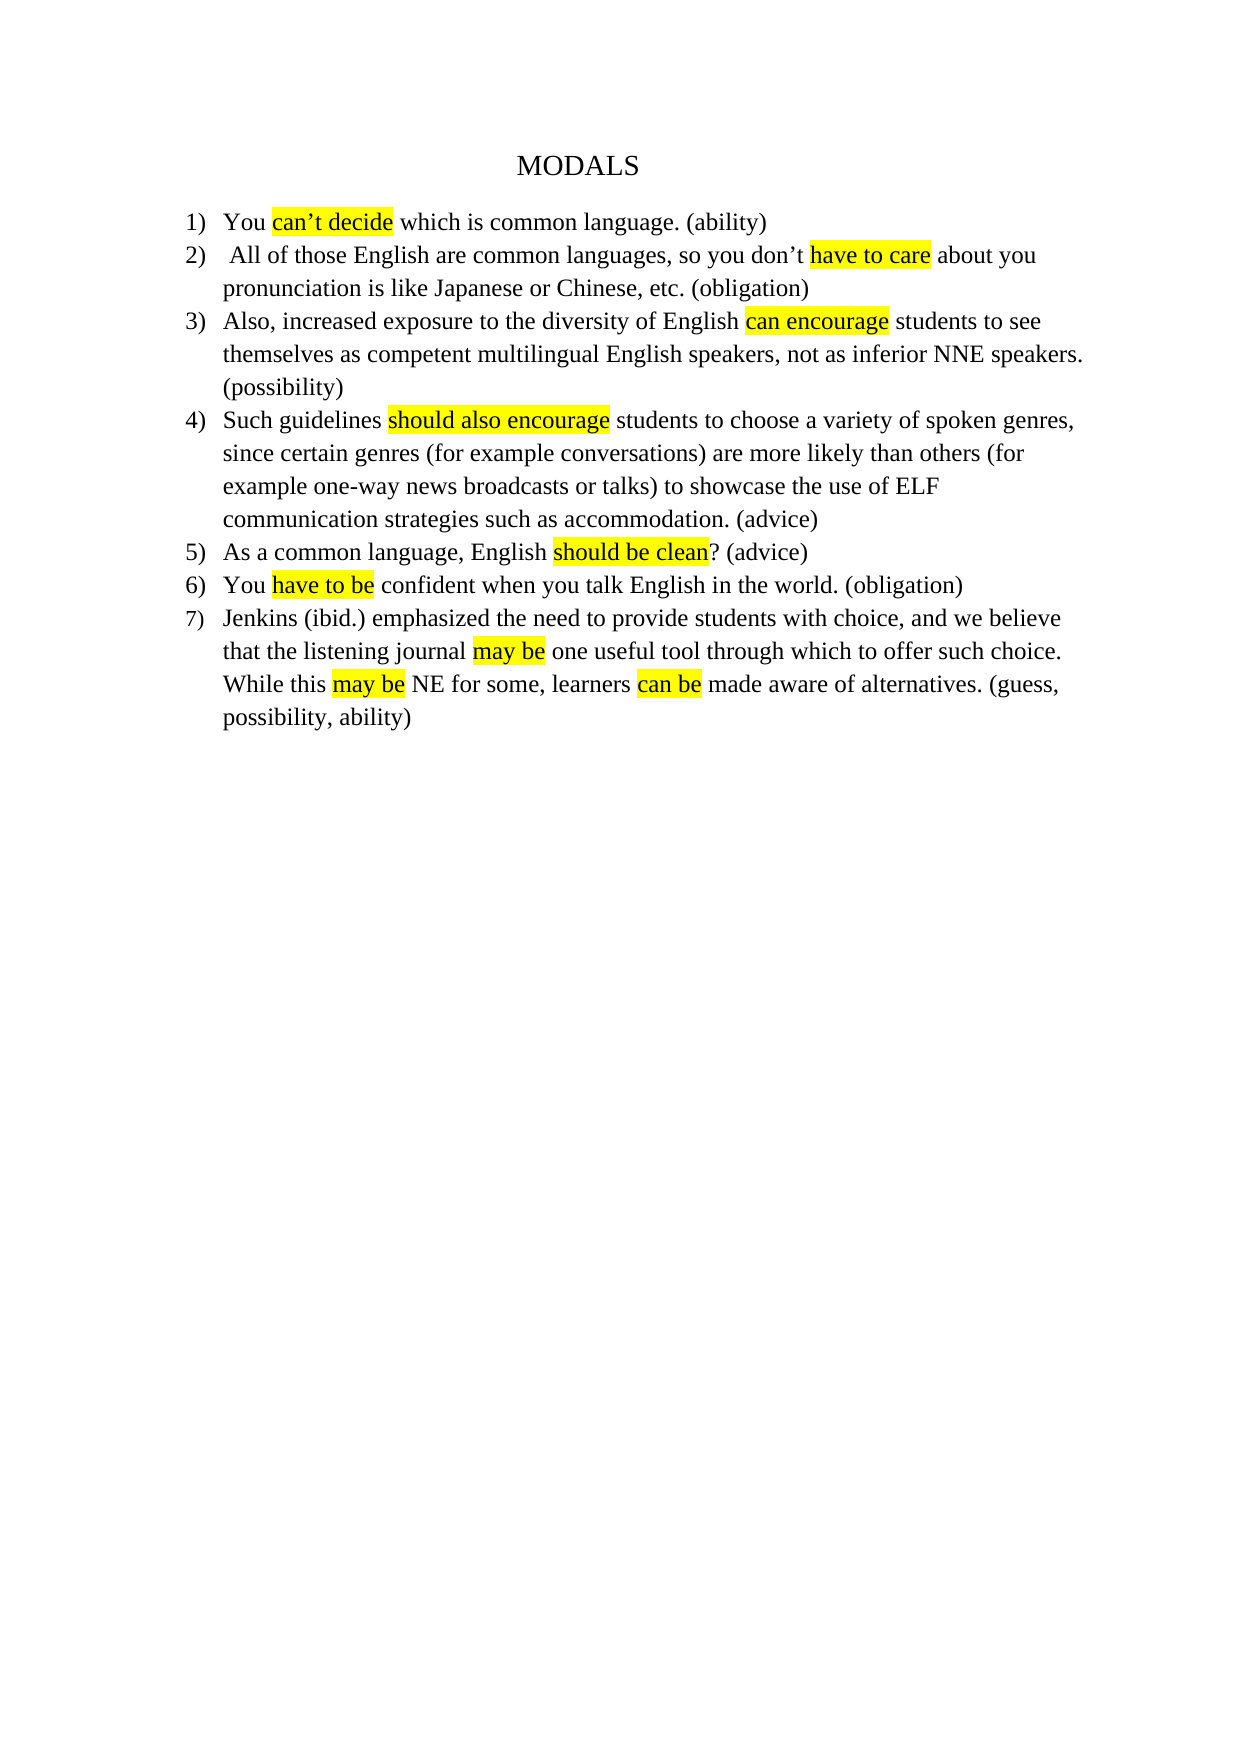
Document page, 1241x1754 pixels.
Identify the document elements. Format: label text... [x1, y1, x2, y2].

list Jenkins (ibid.) emphasized the need to provide students with choice, and we believe that the listening journal may be one useful tool through which to offer such choice. While this may be NE for some, learners can be made aware of alternatives. (guess, possibility, ability) [185, 603, 1093, 793]
list You have to be confident when you talk English in the world. (obligation) [374, 570, 1093, 599]
list Also, increased exposure to the diversity of English can encourage students to see themselves as competent multilingual English speakers, not as inferior NNE speakers. (possibility) [185, 306, 1093, 401]
list All of those English are common languages, so you don’t have to care about you pronunciation is like Japanese or Chinese, etc. (obligation) [185, 240, 1093, 302]
list You can’t decide which is common language. (ability) [393, 207, 1093, 236]
list Such guidelines should also encourage students to choose a variety of spoken genres, since certain genres (for example conversations) are more likely than others (for example one-way news broadcasts or talks) to showcase the use of ELF communication strategies such as accommodation. (advice) [185, 405, 1093, 533]
text MODALS [148, 148, 1093, 181]
list As a common language, English should be clean? (advice) [709, 537, 1093, 566]
list As a common language, English should be clean? (advice) [185, 537, 553, 566]
